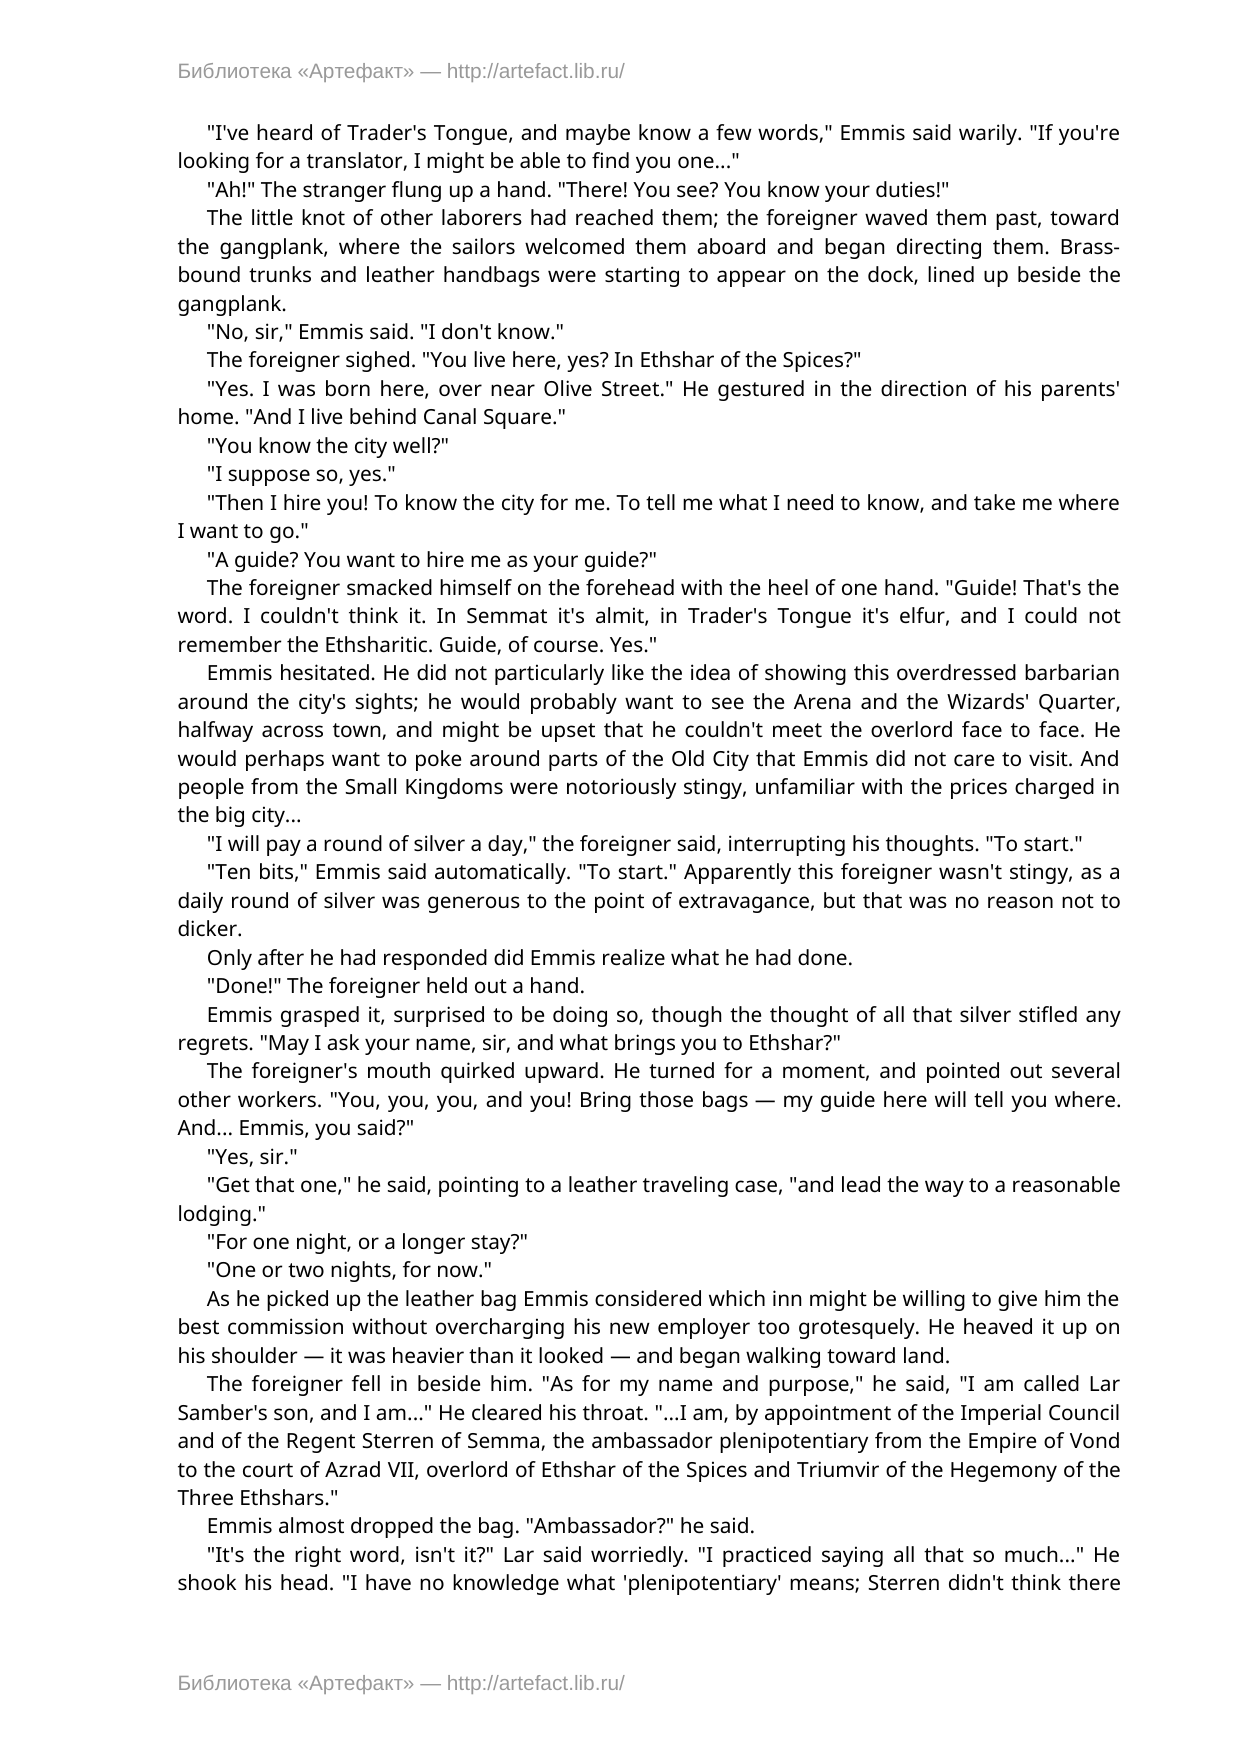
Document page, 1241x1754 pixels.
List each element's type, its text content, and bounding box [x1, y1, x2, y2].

text "Yes, sir." [177, 1142, 1122, 1170]
text Emmis almost dropped the bag. "Ambassador?" he said. [177, 1512, 1122, 1540]
text "You know the city well?" [177, 431, 1122, 459]
text "I've heard of Trader's Tongue, and maybe know a few words," Emmis said warily. "If you're looking for a translator, I might be able to find you one..." [177, 118, 1122, 175]
text The foreigner sighed. "You live here, yes? In Ethshar of the Spices?" [177, 346, 1122, 374]
text As he picked up the leather bag Emmis considered which inn might be willing to give him the best commission without overcharging his new employer too grotesquely. He heaved it up on his shoulder — it was heavier than it looked — and began walking toward land. [177, 1284, 1122, 1369]
text The little knot of other laborers had reached them; the foreigner waved them past, toward the gangplank, where the sailors welcomed them aboard and began directing them. Brass-bound trunks and leather handbags were starting to appear on the dock, lined up beside the gangplank. [177, 203, 1122, 317]
text The foreigner fell in beside him. "As for my name and purpose," he said, "I am called Lar Samber's son, and I am..." He cleared his throat. "...I am, by appointment of the Imperial Council and of the Regent Sterren of Semma, the ambassador plenipotentiary from the Empire of Vond to the court of Azrad VII, overlord of Ethshar of the Spices and Triumvir of the Hegemony of the Three Ethshars." [177, 1369, 1122, 1512]
text "Ah!" The stranger flung up a hand. "There! You see? You know your duties!" [177, 175, 1122, 203]
text Emmis grasped it, surprised to be doing so, though the thought of all that silver stifled any regrets. "May I ask your name, sir, and what brings you to Ethshar?" [177, 1000, 1122, 1057]
text "Ten bits," Emmis said automatically. "To start." Apparently this foreigner wasn't stingy, as a daily round of silver was generous to the point of extravagance, but that was no reason not to dicker. [177, 857, 1122, 943]
text "Done!" The foreigner held out a hand. [177, 971, 1122, 1000]
text "Yes. I was born here, over near Olive Street." He gestured in the direction of his parents' home. "And I live behind Canal Square." [177, 374, 1122, 431]
text Emmis hesitated. He did not particularly like the idea of showing this overdressed barbarian around the city's sights; he would probably want to see the Arena and the Wizards' Quarter, halfway across town, and might be upset that he couldn't meet the overlord face to face. He would perhaps want to poke around parts of the Old City that Emmis did not care to visit. And people from the Small Kingdoms were notoriously stingy, unfamiliar with the prices charged in the big city... [177, 658, 1122, 829]
text "For one night, or a longer stay?" [177, 1227, 1122, 1256]
text The foreigner's mouth quirked upward. He turned for a moment, and pointed out several other workers. "You, you, you, and you! Bring those bags — my guide here will tell you where. And... Emmis, you said?" [177, 1057, 1122, 1142]
text "Get that one," he said, pointing to a leather traveling case, "and lead the way to a reasonable lodging." [177, 1170, 1122, 1227]
text "I suppose so, yes." [177, 459, 1122, 488]
text "One or two nights, for now." [177, 1256, 1122, 1284]
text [177, 1540, 1122, 1597]
text "A guide? You want to hire me as your guide?" [177, 545, 1122, 573]
text "No, sir," Emmis said. "I don't know." [177, 317, 1122, 346]
text The foreigner smacked himself on the forehead with the heel of one hand. "Guide! That's the word. I couldn't think it. In Semmat it's almit, in Trader's Tongue it's elfur, and I could not remember the Ethsharitic. Guide, of course. Yes." [177, 573, 1122, 658]
text Only after he had responded did Emmis realize what he had done. [177, 943, 1122, 971]
text "I will pay a round of silver a day," the foreigner said, interrupting his thoughts. "To start." [177, 829, 1122, 857]
text "Then I hire you! To know the city for me. To tell me what I need to know, and take me where I want to go." [177, 488, 1122, 545]
